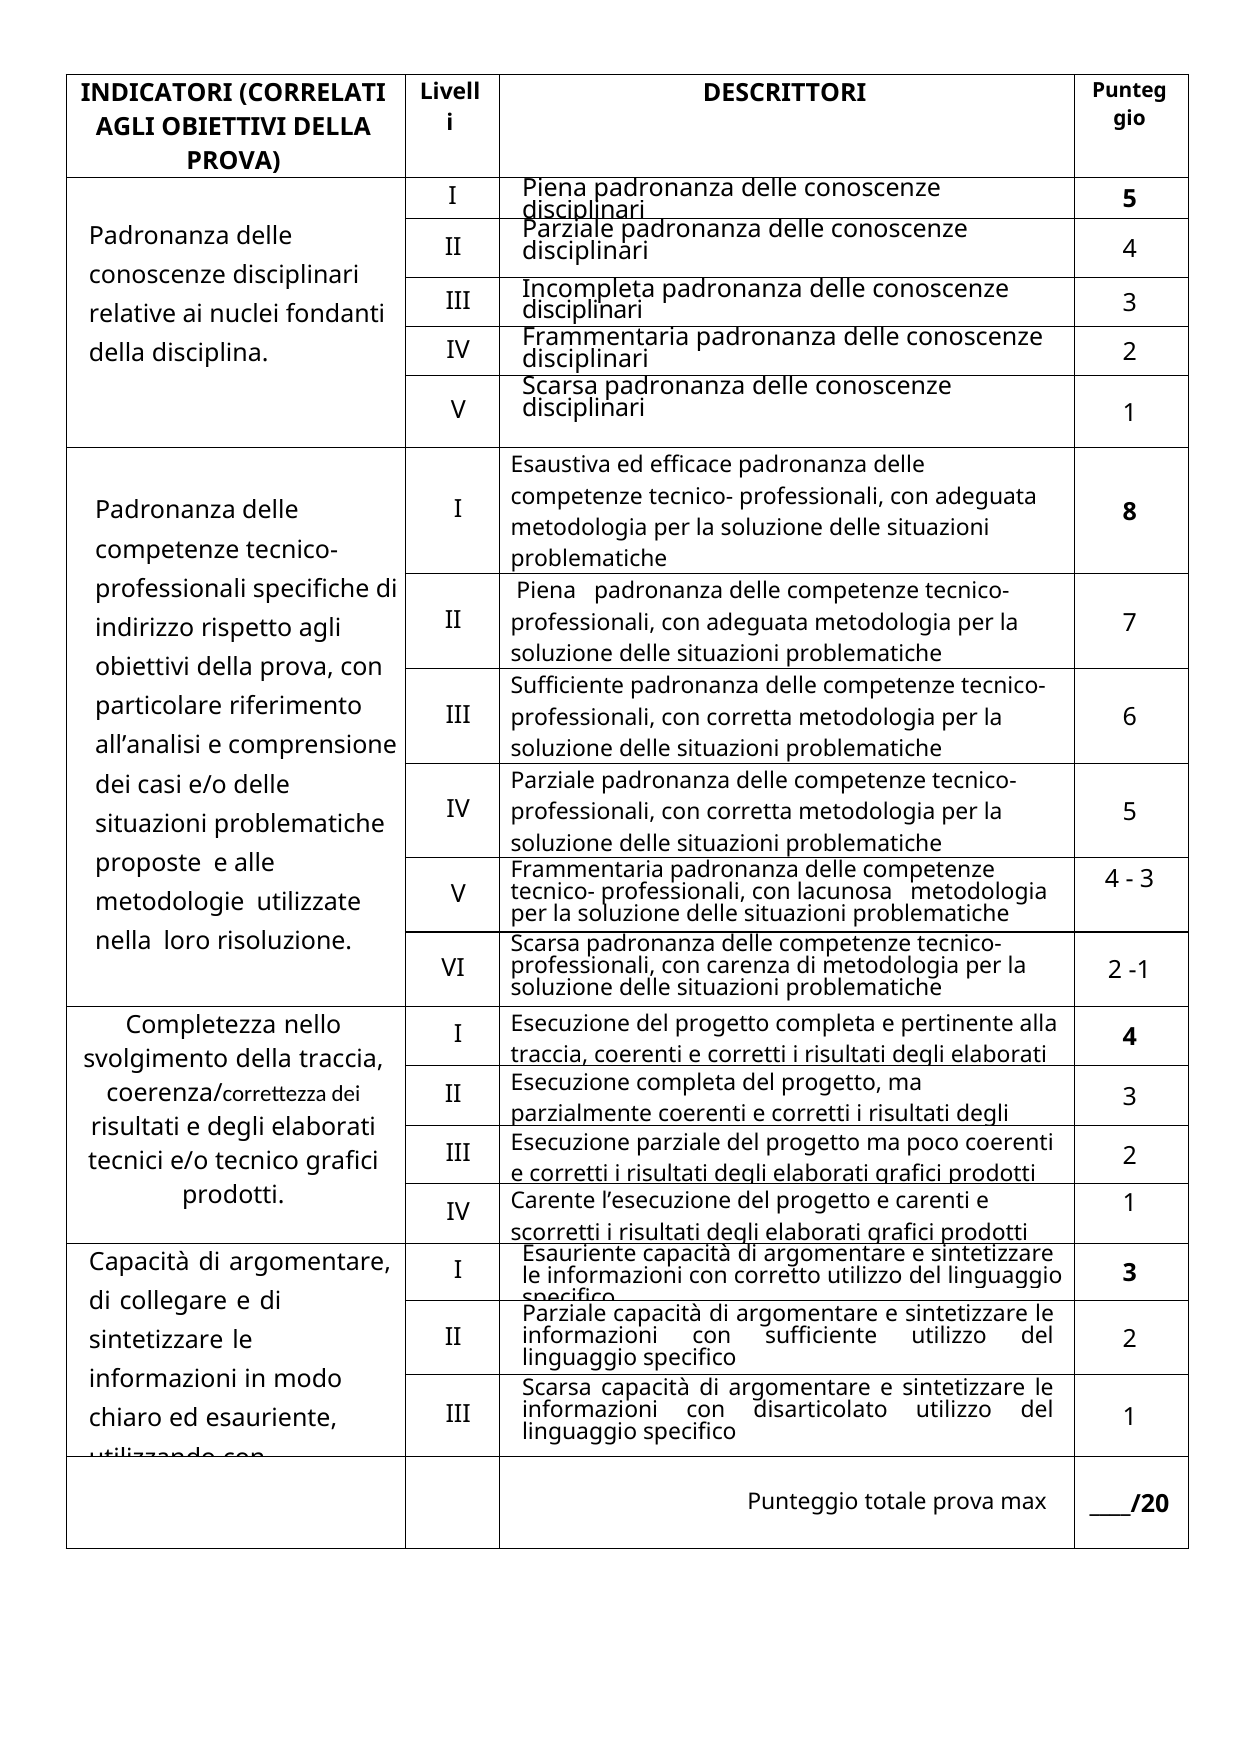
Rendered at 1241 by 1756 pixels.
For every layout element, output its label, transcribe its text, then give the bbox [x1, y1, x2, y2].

table_cell 7 [1075, 574, 1188, 668]
table_cell V [406, 376, 499, 447]
table_cell II [406, 1066, 499, 1125]
table_cell Esecuzione completa del progetto, ma parzialmente coerenti e corretti i risultati degli elaborati grafici prodotti [500, 1066, 1074, 1125]
table_cell 2 [1075, 1301, 1188, 1374]
table_cell 2 -1 [1075, 933, 1188, 1006]
table_cell IV [406, 764, 499, 857]
table_cell Completezza nello svolgimento della traccia, coerenza/correttezza dei risultati e degli elaborati tecnici e/o tecnico grafici prodotti. [67, 1007, 405, 1242]
table_cell Esecuzione parziale del progetto ma poco coerenti e corretti i risultati degli elaborati grafici prodotti [500, 1126, 1074, 1183]
table_cell 3 [1075, 1244, 1188, 1300]
table_header DESCRITTORI [500, 75, 1074, 177]
table_cell Scarsa padronanza delle competenze tecnico- professionali, con carenza di metodologia per la soluzione delle situazioni problematiche [500, 933, 1074, 1006]
table_cell IV [406, 1184, 499, 1242]
table_cell II [406, 1301, 499, 1374]
table_cell II [406, 219, 499, 277]
table_cell Capacità di argomentare, di collegare e di sintetizzare le informazioni in modo chiaro ed esauriente, utilizzando con pertinenza i diversi linguaggi specifici. [67, 1244, 405, 1456]
table_cell [406, 1457, 499, 1548]
table_cell Parziale padronanza delle conoscenze disciplinari [500, 219, 1074, 277]
table_cell II [406, 574, 499, 668]
table_cell I [406, 178, 499, 218]
table_cell I [406, 448, 499, 573]
table_cell Piena padronanza delle competenze tecnico- professionali, con adeguata metodologia per la soluzione delle situazioni problematiche [500, 574, 1074, 668]
table_header Livelli [406, 75, 499, 177]
table_cell Scarsa padronanza delle conoscenze disciplinari [500, 376, 1074, 447]
table_cell 5 [1075, 764, 1188, 857]
table_cell Esaustiva ed efficace padronanza delle competenze tecnico- professionali, con adeguata metodologia per la soluzione delle situazioni problematiche [500, 448, 1074, 573]
table_cell Punteggio totale prova max [500, 1457, 1074, 1548]
table_cell Incompleta padronanza delle conoscenze disciplinari [500, 278, 1074, 326]
table_cell Sufficiente padronanza delle competenze tecnico- professionali, con corretta metodologia per la soluzione delle situazioni problematiche [500, 669, 1074, 763]
table_cell 3 [1075, 1066, 1188, 1125]
table_cell Padronanza delle competenze tecnico-professionali specifiche di indirizzo rispetto agli obiettivi della prova, con particolare riferimento all’analisi e comprensione dei casi e/o delle situazioni problematiche proposte e alle metodologie utilizzate nella loro risoluzione. [67, 448, 405, 1006]
table_cell [67, 1457, 405, 1548]
table_cell 4 [1075, 219, 1188, 277]
table_cell Esauriente capacità di argomentare e sintetizzare le informazioni con corretto utilizzo del linguaggio specifico [500, 1244, 1074, 1300]
table_cell III [406, 669, 499, 763]
table_cell Piena padronanza delle conoscenze disciplinari [500, 178, 1074, 218]
table_cell Frammentaria padronanza delle conoscenze disciplinari [500, 327, 1074, 374]
table_cell 6 [1075, 669, 1188, 763]
table_cell 5 [1075, 178, 1188, 218]
table_cell 4 - 3 [1075, 858, 1188, 931]
table_cell III [406, 1126, 499, 1183]
table_cell Frammentaria padronanza delle competenze tecnico- professionali, con lacunosa metodologia per la soluzione delle situazioni problematiche [500, 858, 1074, 931]
table_cell 3 [1075, 278, 1188, 326]
table_cell VI [406, 933, 499, 1006]
table_header Punteggio [1075, 75, 1188, 177]
table_cell 1 [1075, 376, 1188, 447]
table_header INDICATORI (CORRELATI AGLI OBIETTIVI DELLA PROVA) [67, 75, 405, 177]
table_cell 2 [1075, 327, 1188, 374]
table_cell III [406, 278, 499, 326]
table_cell I [406, 1244, 499, 1300]
table_cell Scarsa capacità di argomentare e sintetizzare le informazioni con disarticolato utilizzo del linguaggio specifico [500, 1375, 1074, 1456]
table_cell 8 [1075, 448, 1188, 573]
table_cell 2 [1075, 1126, 1188, 1183]
table_cell Carente l’esecuzione del progetto e carenti e scorretti i risultati degli elaborati grafici prodotti [500, 1184, 1074, 1242]
table_cell 1 [1075, 1375, 1188, 1456]
table_cell Parziale capacità di argomentare e sintetizzare le informazioni con sufficiente utilizzo del linguaggio specifico [500, 1301, 1074, 1374]
table_cell Esecuzione del progetto completa e pertinente alla traccia, coerenti e corretti i risultati degli elaborati grafici prodotti [500, 1007, 1074, 1064]
table_cell IV [406, 327, 499, 374]
table_cell 4 [1075, 1007, 1188, 1064]
table_cell III [406, 1375, 499, 1456]
table_cell V [406, 858, 499, 931]
table_cell Padronanza delle conoscenze disciplinari relative ai nuclei fondanti della disciplina. [67, 178, 405, 447]
table_cell 1 [1075, 1184, 1188, 1242]
table_cell I [406, 1007, 499, 1064]
table_cell Parziale padronanza delle competenze tecnico- professionali, con corretta metodologia per la soluzione delle situazioni problematiche [500, 764, 1074, 857]
table_cell ____/20 [1075, 1457, 1188, 1548]
